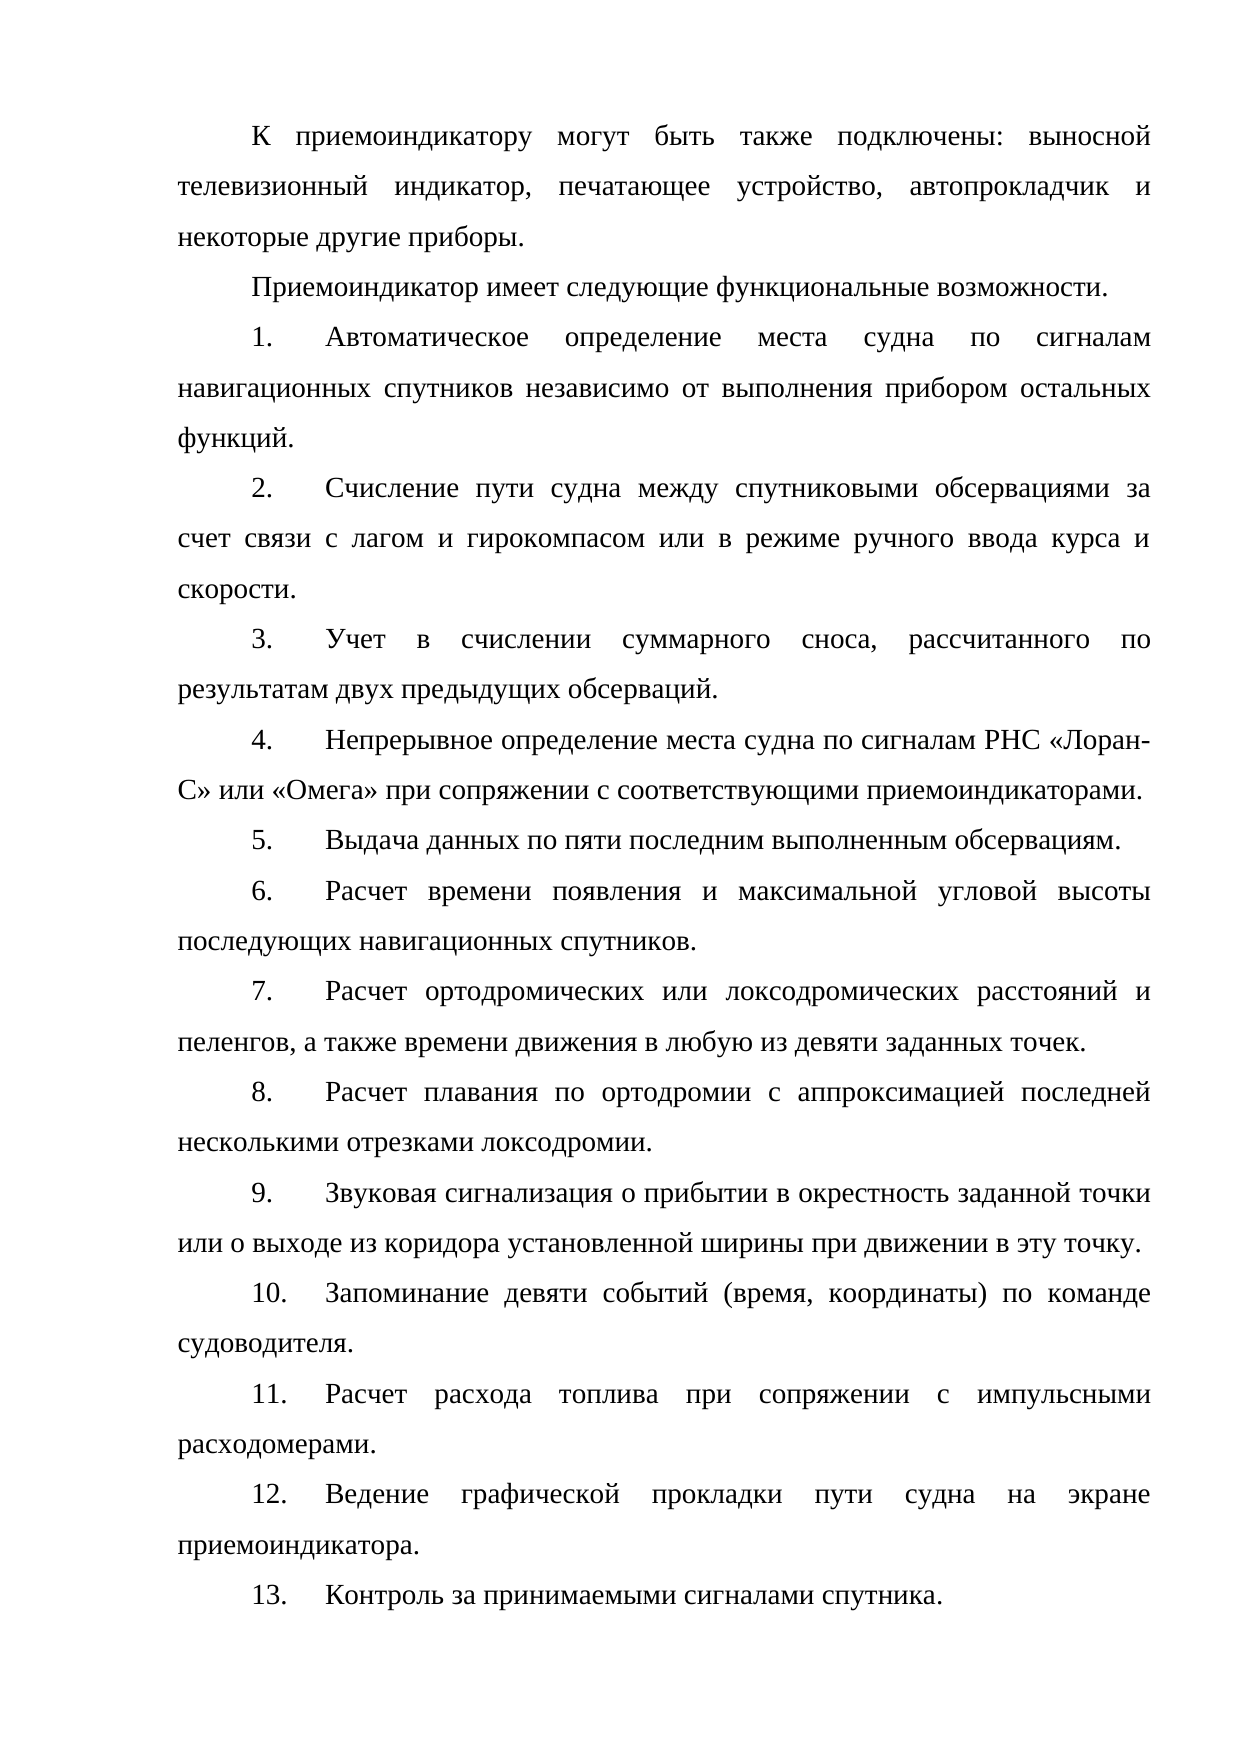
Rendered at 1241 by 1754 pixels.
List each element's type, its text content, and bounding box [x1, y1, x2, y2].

list Расчет ортодромических или локсодромических расстояний и пеленгов, а также времени движения в любую из девяти заданных точек. [177, 973, 1152, 1057]
list Расчет времени появления и максимальной угловой высоты последующих навигационных спутников. [177, 873, 1152, 957]
list Автоматическое определение места судна по сигналам навигационных спутников независимо от выполнения прибором остальных функций. [177, 319, 1152, 453]
list Счисление пути судна между спутниковыми обсервациями за счет связи с лагом и гирокомпасом или в режиме ручного ввода курса и скорости. [177, 470, 1152, 604]
text К приемоиндикатору могут быть также подключены: выносной телевизионный индикатор, печатающее устройство, автопрокладчик и некоторые другие приборы. [177, 118, 1152, 252]
list Расчет расхода топлива при сопряжении с импульсными расходомерами. [177, 1376, 1152, 1460]
list Учет в счислении суммарного сноса, рассчитанного по результатам двух предыдущих обсерваций. [177, 621, 1152, 705]
text Приемоиндикатор имеет следующие функциональные возможности. [177, 269, 1152, 303]
list Звуковая сигнализация о прибытии в окрестность заданной точки или о выходе из коридора установленной ширины при движении в эту точку. [177, 1175, 1152, 1258]
list Контроль за принимаемыми сигналами спутника. [177, 1577, 1152, 1611]
list Непрерывное определение места судна по сигналам РНС «Лоран-C» или «Омега» при сопряжении с соответствующими приемоиндикаторами. [177, 722, 1152, 806]
list Ведение графической прокладки пути судна на экране приемоиндикатора. [177, 1477, 1152, 1560]
list Запоминание девяти событий (время, координаты) по команде судоводителя. [177, 1275, 1152, 1359]
text 5. Выдача данных по пяти последним выполненным обсервациям. [177, 822, 1152, 856]
list Расчет плавания по ортодромии с аппроксимацией последней несколькими отрезками локсодромии. [177, 1074, 1152, 1158]
